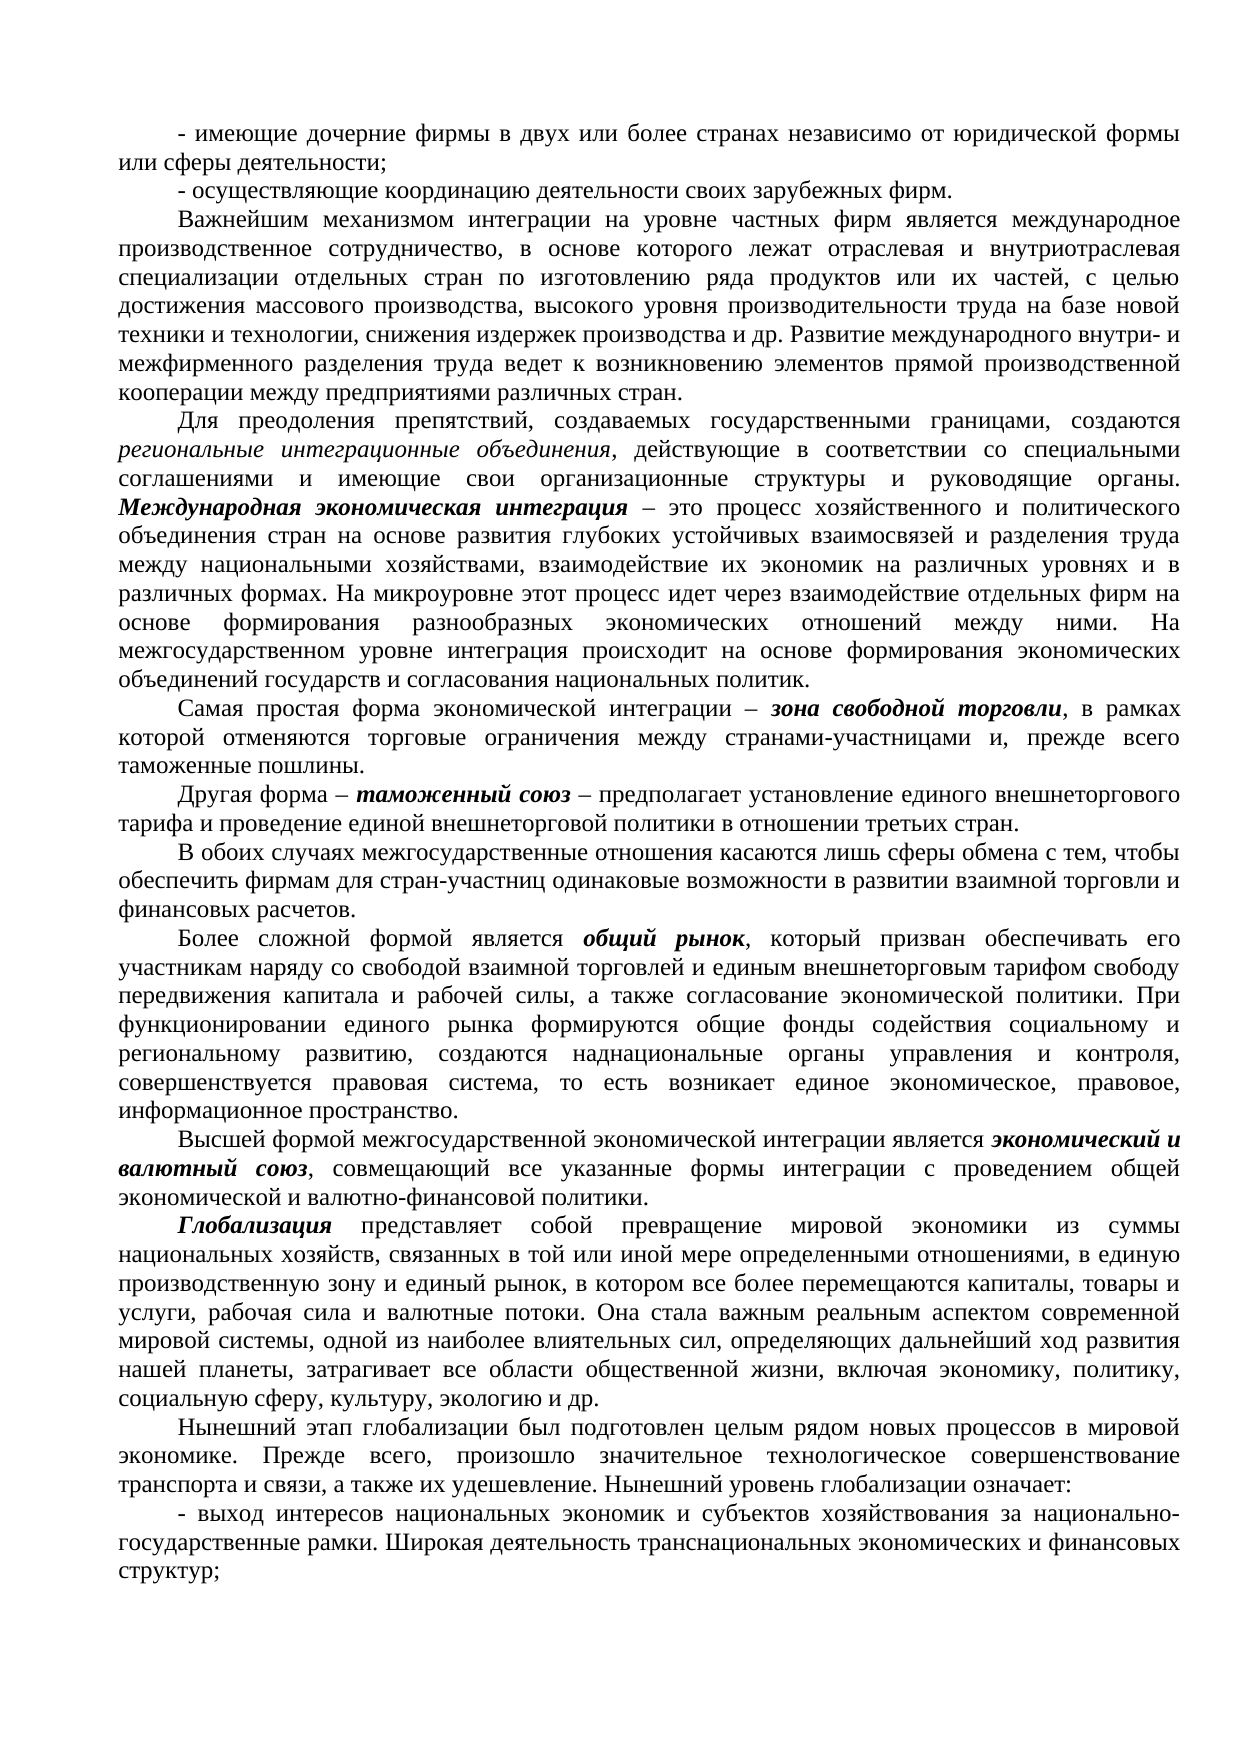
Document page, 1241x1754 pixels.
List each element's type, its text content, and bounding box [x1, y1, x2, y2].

text - выход интересов национальных экономик и субъектов хозяйствования за национально-государственные рамки. Широкая деятельность транснациональных экономических и финансовых структур; [118, 1498, 1181, 1584]
text Для преодоления препятствий, создаваемых государственными границами, создаются региональные интеграционные объединения, действующие в соответствии со специальными соглашениями и имеющие свои организационные структуры и руководящие органы. Международная экономическая интеграция – это процесс хозяйственного и политического объединения стран на основе развития глубоких устойчивых взаимосвязей и разделения труда между национальными хозяйствами, взаимодействие их экономик на различных уровнях и в различных формах. На микроуровне этот процесс идет через взаимодействие отдельных фирм на основе формирования разнообразных экономических отношений между ними. На межгосударственном уровне интеграция происходит на основе формирования экономических объединений государств и согласования национальных политик. [118, 406, 1181, 693]
text Другая форма – таможенный союз – предполагает установление единого внешнеторгового тарифа и проведение единой внешнеторговой политики в отношении третьих стран. [118, 779, 1181, 837]
text - осуществляющие координацию деятельности своих зарубежных фирм. [118, 176, 1181, 204]
text Более сложной формой является общий рынок, который призван обеспечивать его участникам наряду со свободой взаимной торговлей и единым внешнеторговым тарифом свободу передвижения капитала и рабочей силы, а также согласование экономической политики. При функционировании единого рынка формируются общие фонды содействия социальному и региональному развитию, создаются наднациональные органы управления и контроля, совершенствуется правовая система, то есть возникает единое экономическое, правовое, информационное пространство. [118, 923, 1181, 1124]
text Высшей формой межгосударственной экономической интеграции является экономический и валютный союз, совмещающий все указанные формы интеграции с проведением общей экономической и валютно-финансовой политики. [118, 1124, 1181, 1211]
text Самая простая форма экономической интеграции – зона свободной торговли, в рамках которой отменяются торговые ограничения между странами-участницами и, прежде всего таможенные пошлины. [118, 693, 1181, 779]
text - имеющие дочерние фирмы в двух или более странах независимо от юридической формы или сферы деятельности; [118, 118, 1181, 176]
text В обоих случаях межгосударственные отношения касаются лишь сферы обмена с тем, чтобы обеспечить фирмам для стран-участниц одинаковые возможности в развитии взаимной торговли и финансовых расчетов. [118, 837, 1181, 923]
text Нынешний этап глобализации был подготовлен целым рядом новых процессов в мировой экономике. Прежде всего, произошло значительное технологическое совершенствование транспорта и связи, а также их удешевление. Нынешний уровень глобализации означает: [118, 1412, 1181, 1498]
text Глобализация представляет собой превращение мировой экономики из суммы национальных хозяйств, связанных в той или иной мере определенными отношениями, в единую производственную зону и единый рынок, в котором все более перемещаются капиталы, товары и услуги, рабочая сила и валютные потоки. Она стала важным реальным аспектом современной мировой системы, одной из наиболее влиятельных сил, определяющих дальнейший ход развития нашей планеты, затрагивает все области общественной жизни, включая экономику, политику, социальную сферу, культуру, экологию и др. [118, 1211, 1181, 1412]
text Важнейшим механизмом интеграции на уровне частных фирм является международное производственное сотрудничество, в основе которого лежат отраслевая и внутриотраслевая специализации отдельных стран по изготовлению ряда продуктов или их частей, с целью достижения массового производства, высокого уровня производительности труда на базе новой техники и технологии, снижения издержек производства и др. Развитие международного внутри- и межфирменного разделения труда ведет к возникновению элементов прямой производственной кооперации между предприятиями различных стран. [118, 204, 1181, 406]
